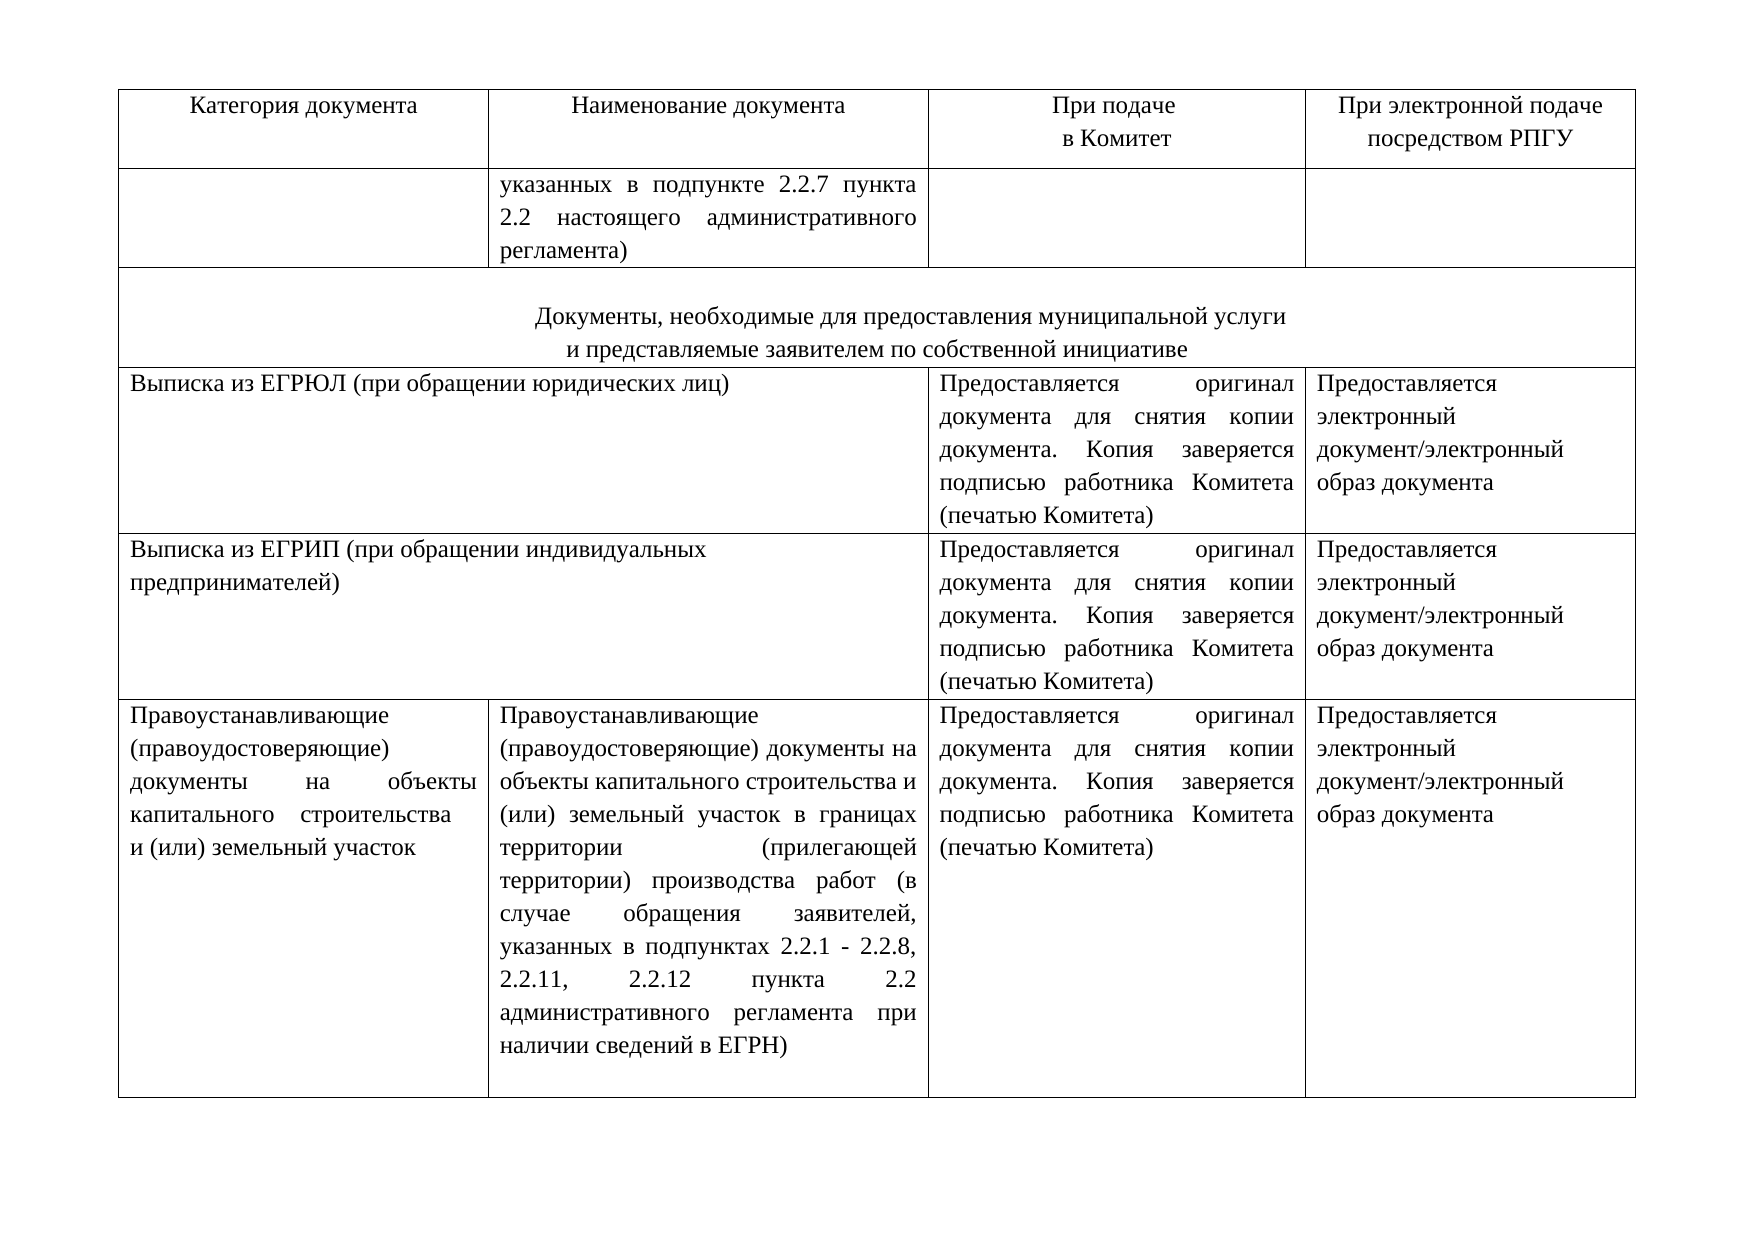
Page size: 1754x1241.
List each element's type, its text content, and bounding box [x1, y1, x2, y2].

table_header Категория документа [119, 90, 488, 168]
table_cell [929, 700, 1305, 1097]
table_cell Выписка из ЕГРЮЛ (при обращении юридических лиц) [119, 368, 928, 533]
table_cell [1306, 700, 1635, 1097]
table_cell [489, 169, 928, 267]
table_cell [929, 169, 1305, 267]
table_cell Предоставляется электронный документ/электронный образ документа [1306, 368, 1635, 533]
table_cell Предоставляется оригинал документа для снятия копии документа. Копия заверяется подписью работника Комитета (печатью Комитета) [929, 368, 1305, 533]
table_cell Правоустанавливающие (правоудостоверяющие) документы на объекты капитального строительства и (или) земельный участок [119, 700, 488, 1097]
table_header При подаче в Комитет [929, 90, 1305, 168]
table_header При электронной подаче посредством РПГУ [1306, 90, 1635, 168]
table_cell Предоставляется оригинал документа для снятия копии документа. Копия заверяется подписью работника Комитета (печатью Комитета) [929, 534, 1305, 699]
table_cell Выписка из ЕГРИП (при обращении индивидуальных предпринимателей) [119, 534, 928, 699]
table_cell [1306, 169, 1635, 267]
table_cell Правоустанавливающие (правоудостоверяющие) документы на объекты капитального строительства и (или) земельный участок в границах территории (прилегающей территории) производства работ (в случае обращения заявителей, указанных в подпунктах 2.2.1 - 2.2.8, 2.2.11, 2.2.12 пункта 2.2 административного регламента при наличии сведений в ЕГРН) [489, 700, 928, 1097]
table_header Наименование документа [489, 90, 928, 168]
table_cell Предоставляется электронный документ/электронный образ документа [1306, 534, 1635, 699]
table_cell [119, 169, 488, 267]
table_cell Документы, необходимые для предоставления муниципальной услуги и представляемые заявителем по собственной инициативе [119, 268, 1635, 367]
